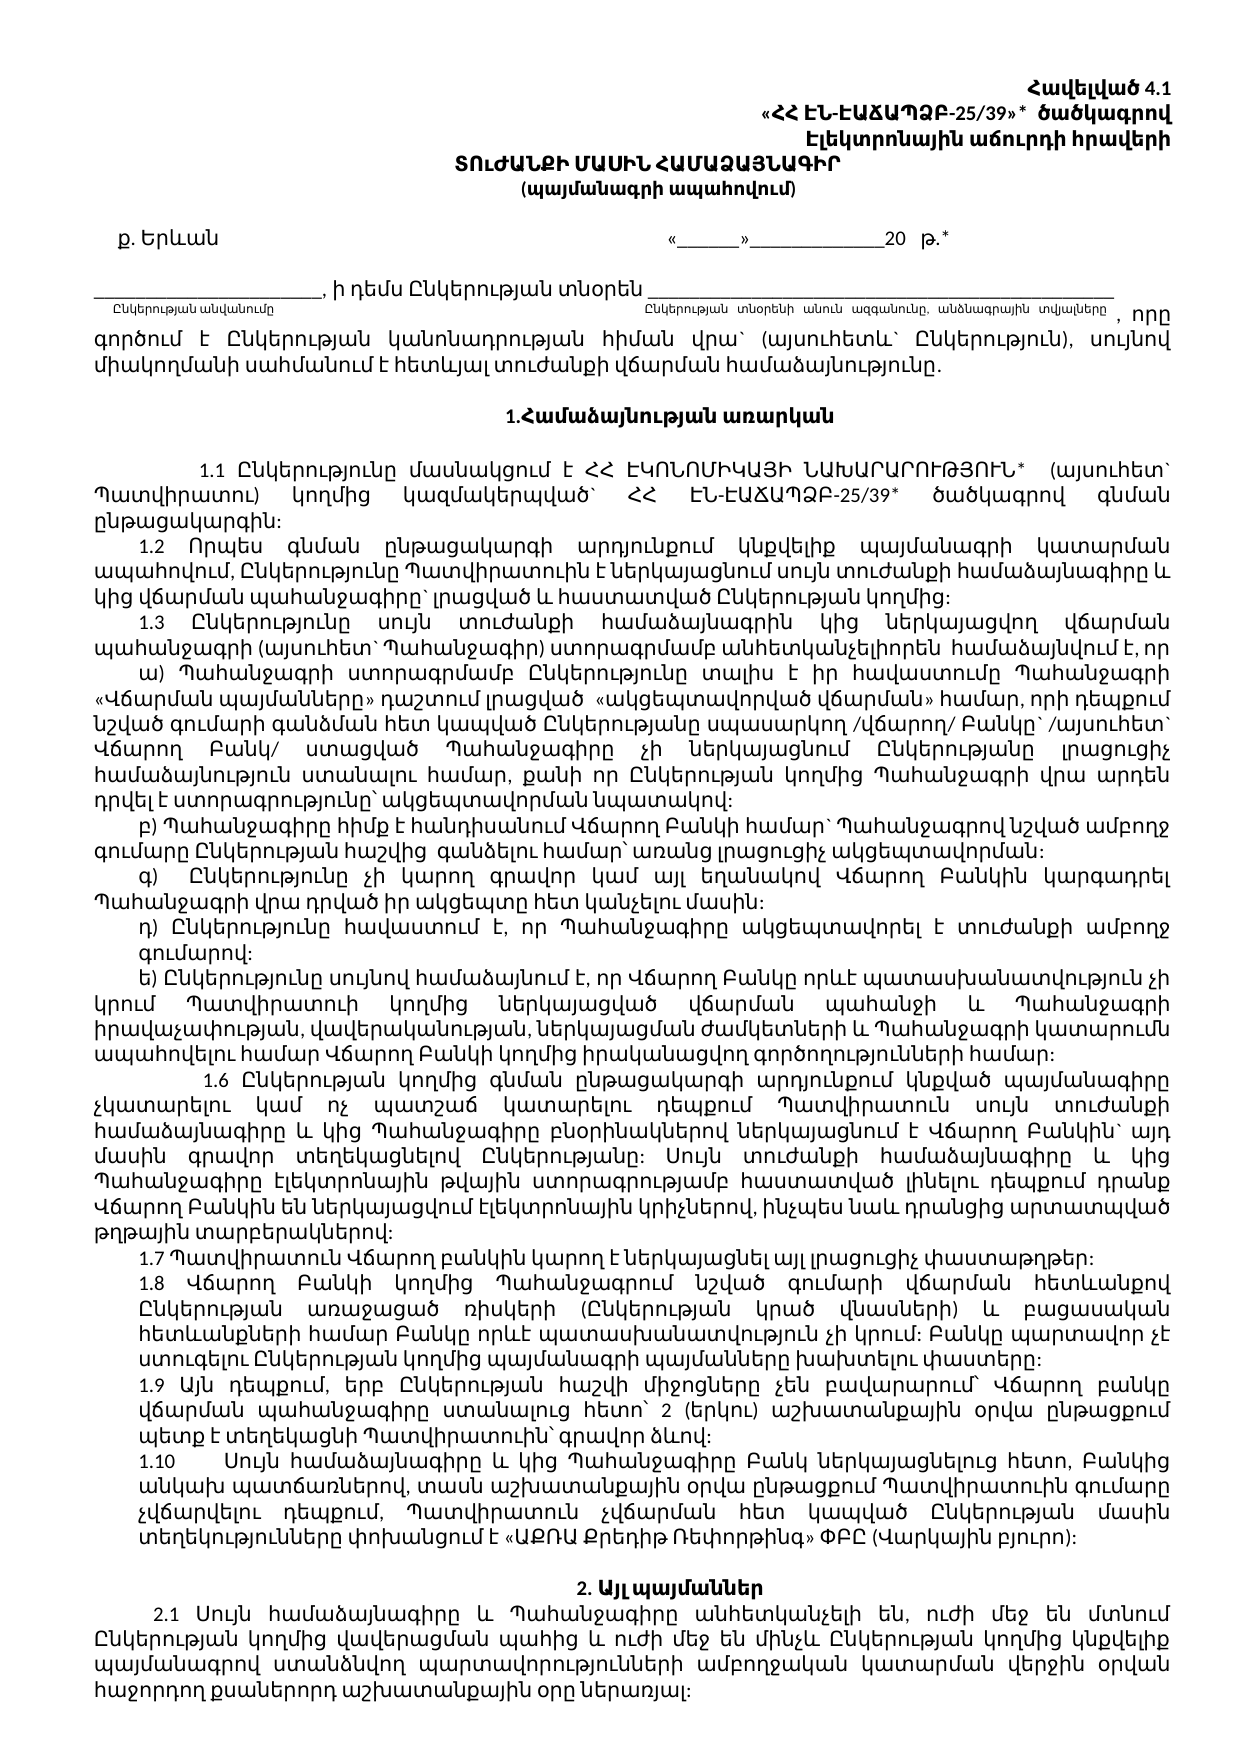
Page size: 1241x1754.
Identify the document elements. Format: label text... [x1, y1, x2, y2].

text «ՀՀ ԷՆ-ԷԱՃԱՊՁԲ-25/39»* ծածկագրով [94, 100, 1171, 126]
text Հավելված 4.1 [94, 75, 1171, 100]
text 1.Համաձայնության առարկան [169, 403, 1171, 428]
text ք. Երևան «______»_____________20 թ.* [94, 225, 1171, 250]
text 1.9 Այն դեպքում, երբ Ընկերության հաշվի միջոցները չեն բավարարում՝ Վճարող բանկը վճարման պահանջագիրը ստանալուց հետո՝ 2 (երկու) աշխատանքային օրվա ընթացքում պետք է տեղեկացնի Պատվիրատուին՝ գրավոր ձևով: [138, 1372, 1171, 1448]
text 1.1 Ընկերությունը մասնակցում է ՀՀ ԷԿՈՆՈՄԻԿԱՅԻ ՆԱԽԱՐԱՐՈՒԹՅՈՒՆ* (այսուհետ` Պատվիրատու) կողմից կազմակերպված` ՀՀ ԷՆ-ԷԱՃԱՊՁԲ-25/39* ծածկագրով գնման ընթացակարգին: [94, 457, 1171, 533]
text 2.1 Սույն համաձայնագիրը և Պահանջագիրը անհետկանչելի են, ուժի մեջ են մտնում Ընկերության կողմից վավերացման պահից և ուժի մեջ են մինչև Ընկերության կողմից կնքվելիք պայմանագրով ստանձնվող պարտավորությունների ամբողջական կատարման վերջին օրվան հաջորդող քսաներորդ աշխատանքային օրը ներառյալ: [94, 1601, 1171, 1702]
text Էլեկտրոնային աճուրդի հրավերի [94, 126, 1171, 151]
text Ընկերության անվանումը Ընկերության տնօրենի անուն ազգանունը, անձնագրային տվյալները , որը գործում է Ընկերության կանոնադրության հիման վրա` (այսուհետև` Ընկերություն), սույնով միակողմանի սահմանում է հետևյալ տուժանքի վճարման համաձայնությունը. [94, 301, 1171, 377]
text 1.3 Ընկերությունը սույն տուժանքի համաձայնագրին կից ներկայացվող վճարման պահանջագրի (այսուհետ` Պահանջագիր) ստորագրմամբ անհետկանչելիորեն համաձայնվում է, որ [94, 609, 1171, 660]
text 1.7 Պատվիրատուն Վճարող բանկին կարող է ներկայացնել այլ լրացուցիչ փաստաթղթեր: [138, 1245, 1171, 1270]
text ՏՈւԺԱՆՔԻ ՄԱՍԻՆ ՀԱՄԱՁԱՅՆԱԳԻՐ [94, 151, 1171, 177]
text 2. Այլ պայմաններ [169, 1575, 1171, 1601]
text գ) Ընկերությունը չի կարող գրավոր կամ այլ եղանակով Վճարող Բանկին կարգադրել Պահանջագրի վրա դրված իր ակցեպտը հետ կանչելու մասին: [94, 864, 1171, 914]
text ա) Պահանջագրի ստորագրմամբ Ընկերությունը տալիս է իր հավաստումը Պահանջագրի «Վճարման պայմանները» դաշտում լրացված «ակցեպտավորված վճարման» համար, որի դեպքում նշված գումարի գանձման հետ կապված Ընկերությանը սպասարկող /վճարող/ Բանկը` /այսուհետ` Վճարող Բանկ/ ստացված Պահանջագիրը չի ներկայացնում Ընկերությանը լրացուցիչ համաձայնություն ստանալու համար, քանի որ Ընկերության կողմից Պահանջագրի վրա արդեն դրվել է ստորագրությունը՝ ակցեպտավորման նպատակով: [94, 660, 1171, 813]
text ______________________, ի դեմս Ընկերության տնօրեն _____________________________________________ [94, 276, 1171, 301]
text 1.2 Որպես գնման ընթացակարգի արդյունքում կնքվելիք պայմանագրի կատարման ապահովում, Ընկերությունը Պատվիրատուին է ներկայացնում սույն տուժանքի համաձայնագիրը և կից վճարման պահանջագիրը` լրացված և հաստատված Ընկերության կողմից: [94, 533, 1171, 609]
text ե) Ընկերությունը սույնով համաձայնում է, որ Վճարող Բանկը որևէ պատասխանատվություն չի կրում Պատվիրատուի կողմից ներկայացված վճարման պահանջի և Պահանջագրի իրավաչափության, վավերականության, ներկայացման ժամկետների և Պահանջագրի կատարումն ապահովելու համար Վճարող Բանկի կողմից իրականացվող գործողությունների համար: [94, 965, 1171, 1067]
text 1.6 Ընկերության կողմից գնման ընթացակարգի արդյունքում կնքված պայմանագիրը չկատարելու կամ ոչ պատշաճ կատարելու դեպքում Պատվիրատուն սույն տուժանքի համաձայնագիրը և կից Պահանջագիրը բնօրինակներով ներկայացնում է Վճարող Բանկին` այդ մասին գրավոր տեղեկացնելով Ընկերությանը: Սույն տուժանքի համաձայնագիրը և կից Պահանջագիրը էլեկտրոնային թվային ստորագրությամբ հաստատված լինելու դեպքում դրանք Վճարող Բանկին են ներկայացվում էլեկտրոնային կրիչներով, ինչպես նաև դրանցից արտատպված թղթային տարբերակներով: [94, 1067, 1171, 1245]
text 1.10 Սույն համաձայնագիրը և կից Պահանջագիրը Բանկ ներկայացնելուց հետո, Բանկից անկախ պատճառներով, տասն աշխատանքային օրվա ընթացքում Պատվիրատուին գումարը չվճարվելու դեպքում, Պատվիրատուն չվճարման հետ կապված Ընկերության մասին տեղեկությունները փոխանցում է «ԱՔՌԱ Քրեդիթ Ռեփորթինգ» ՓԲԸ (Վարկային բյուրո): [138, 1448, 1171, 1550]
text 1.8 Վճարող Բանկի կողմից Պահանջագրում նշված գումարի վճարման հետևանքով Ընկերության առաջացած ռիսկերի (Ընկերության կրած վնասների) և բացասական հետևանքների համար Բանկը որևէ պատասխանատվություն չի կրում: Բանկը պարտավոր չէ ստուգելու Ընկերության կողմից պայմանագրի պայմանները խախտելու փաստերը: [138, 1270, 1171, 1372]
text բ) Պահանջագիրը հիմք է հանդիսանում Վճարող Բանկի համար` Պահանջագրով նշված ամբողջ գումարը Ընկերության հաշվից գանձելու համար՝ առանց լրացուցիչ ակցեպտավորման: [94, 813, 1171, 864]
text (պայմանագրի ապահովում) [94, 177, 1171, 199]
text դ) Ընկերությունը հավաստում է, որ Պահանջագիրը ակցեպտավորել է տուժանքի ամբողջ գումարով: [138, 914, 1171, 965]
